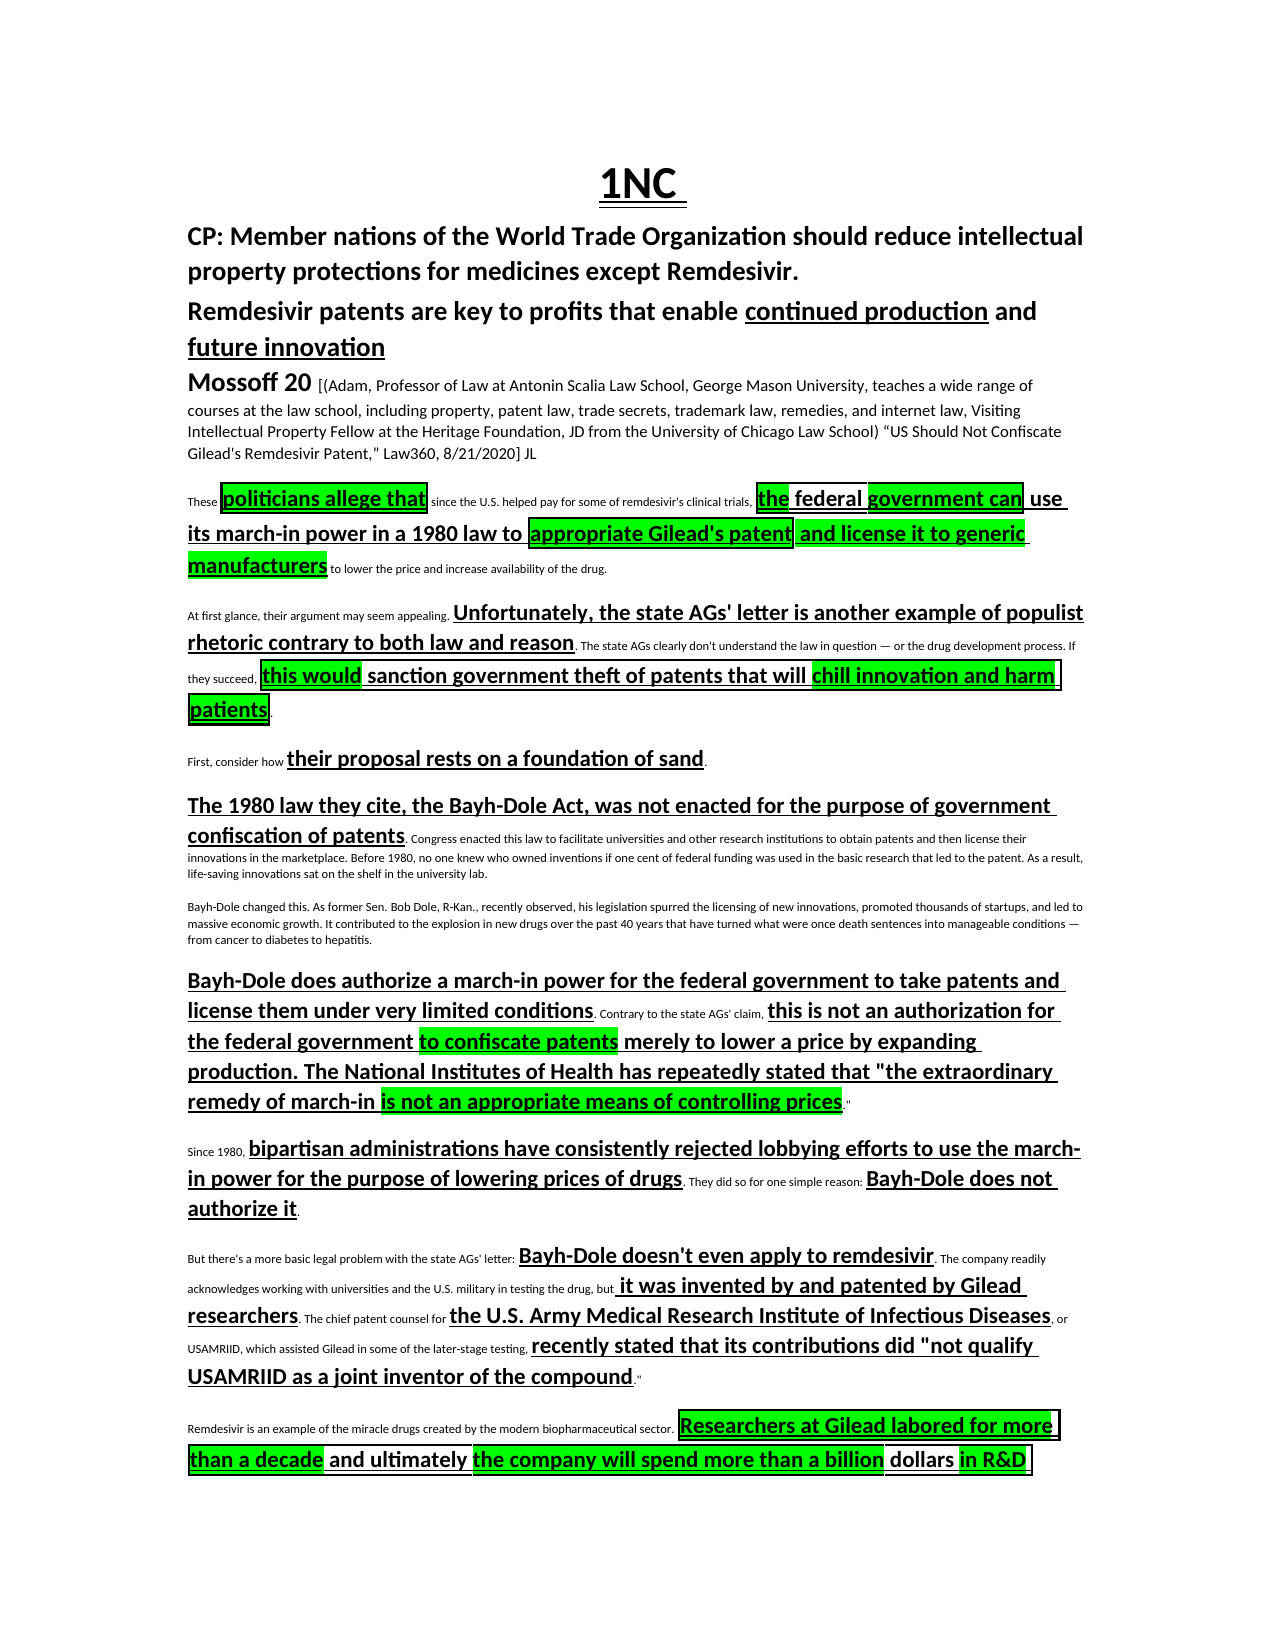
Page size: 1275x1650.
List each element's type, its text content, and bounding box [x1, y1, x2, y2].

text Mossoff 20 [(Adam, Professor of Law at Antonin Scalia Law School, George Mason University, teaches a wide range of courses at the law school, including property, patent law, trade secrets, trademark law, remedies, and internet law, Visiting Intellectual Property Fellow at the Heritage Foundation, JD from the University of Chicago Law School) “US Should Not Confiscate Gilead's Remdesivir Patent,” Law360, 8/21/2020] JL [187, 365, 1087, 464]
subtitle CP: Member nations of the World Trade Organization should reduce intellectual property protections for medicines except Remdesivir. [187, 219, 1087, 287]
subtitle Remdesivir patents are key to profits that enable continued production and future innovation [187, 294, 1087, 363]
subtitle 1NC [187, 154, 1087, 210]
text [187, 482, 1087, 1476]
